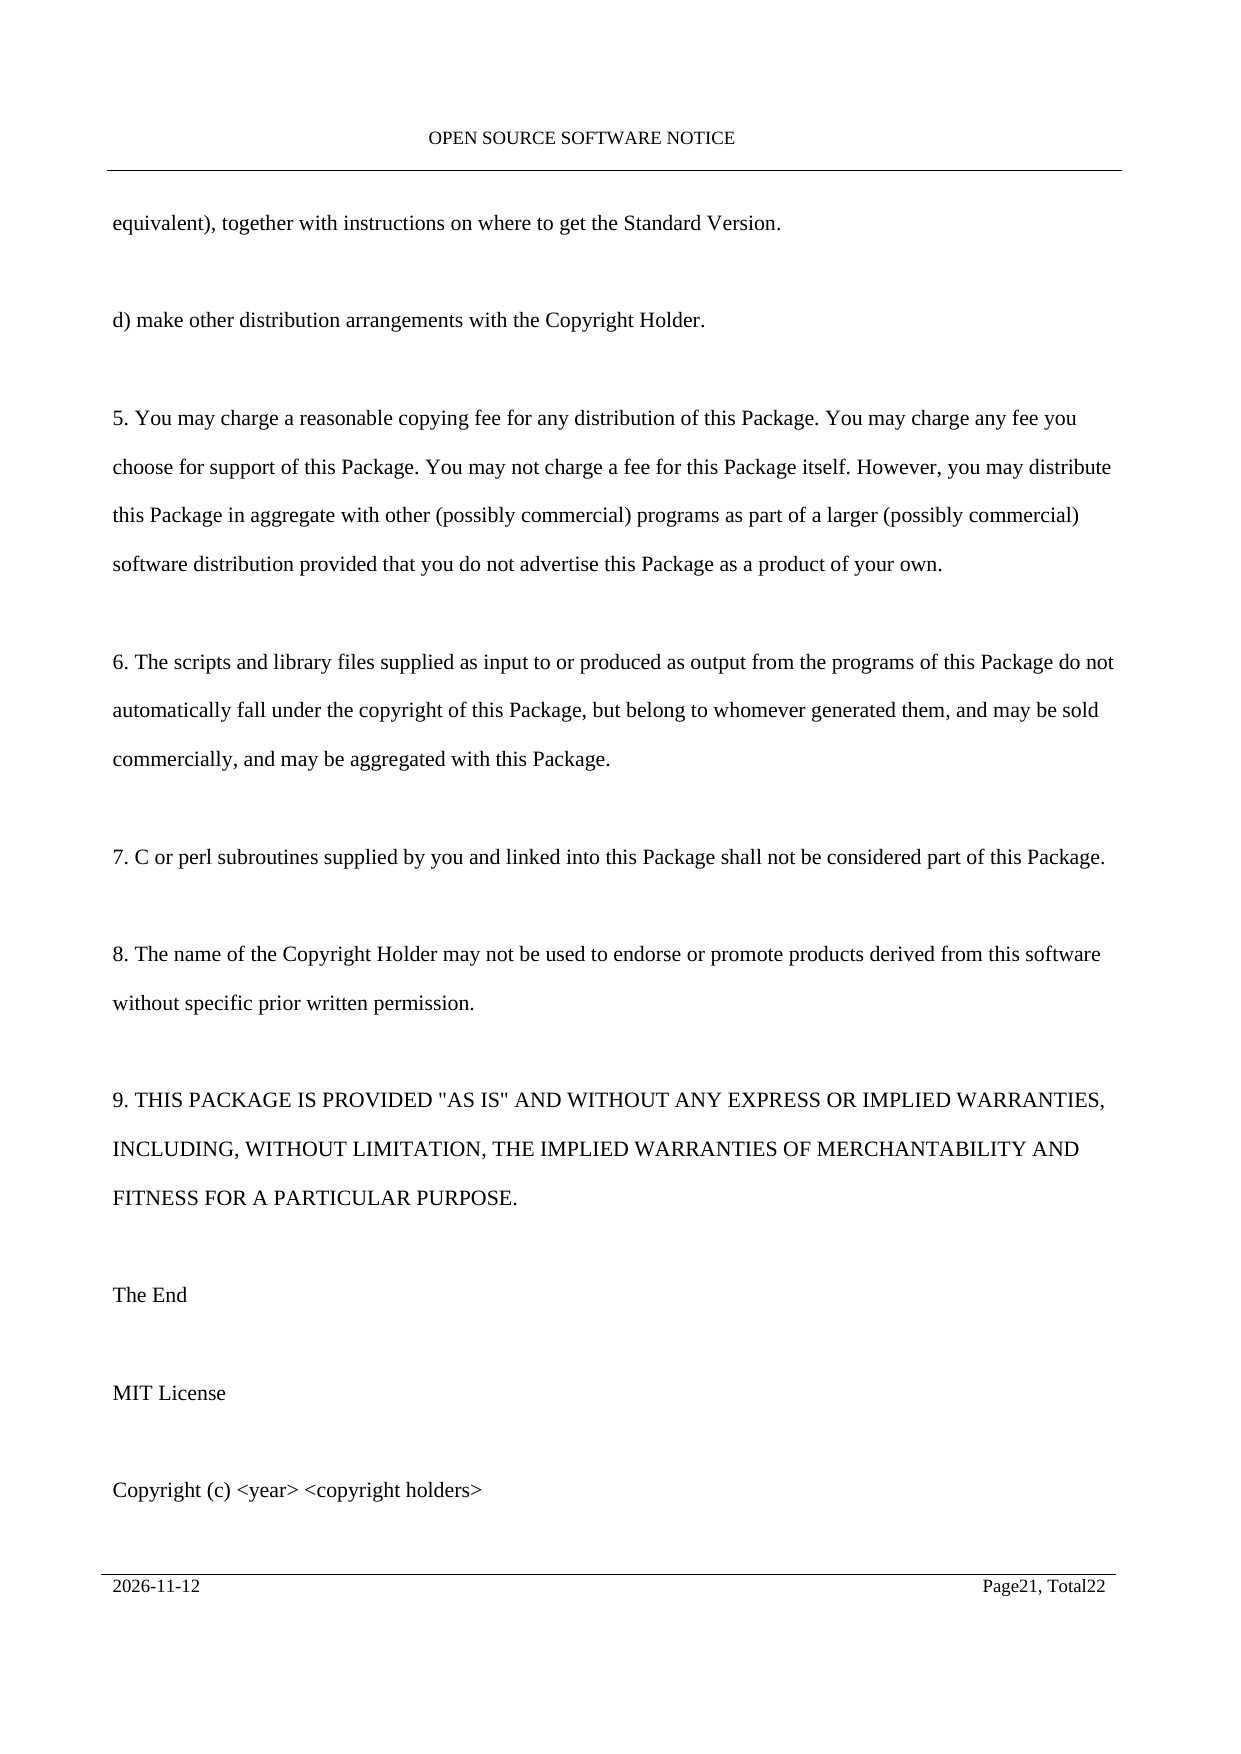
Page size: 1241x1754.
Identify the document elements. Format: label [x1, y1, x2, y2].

text [112, 206, 1128, 1506]
